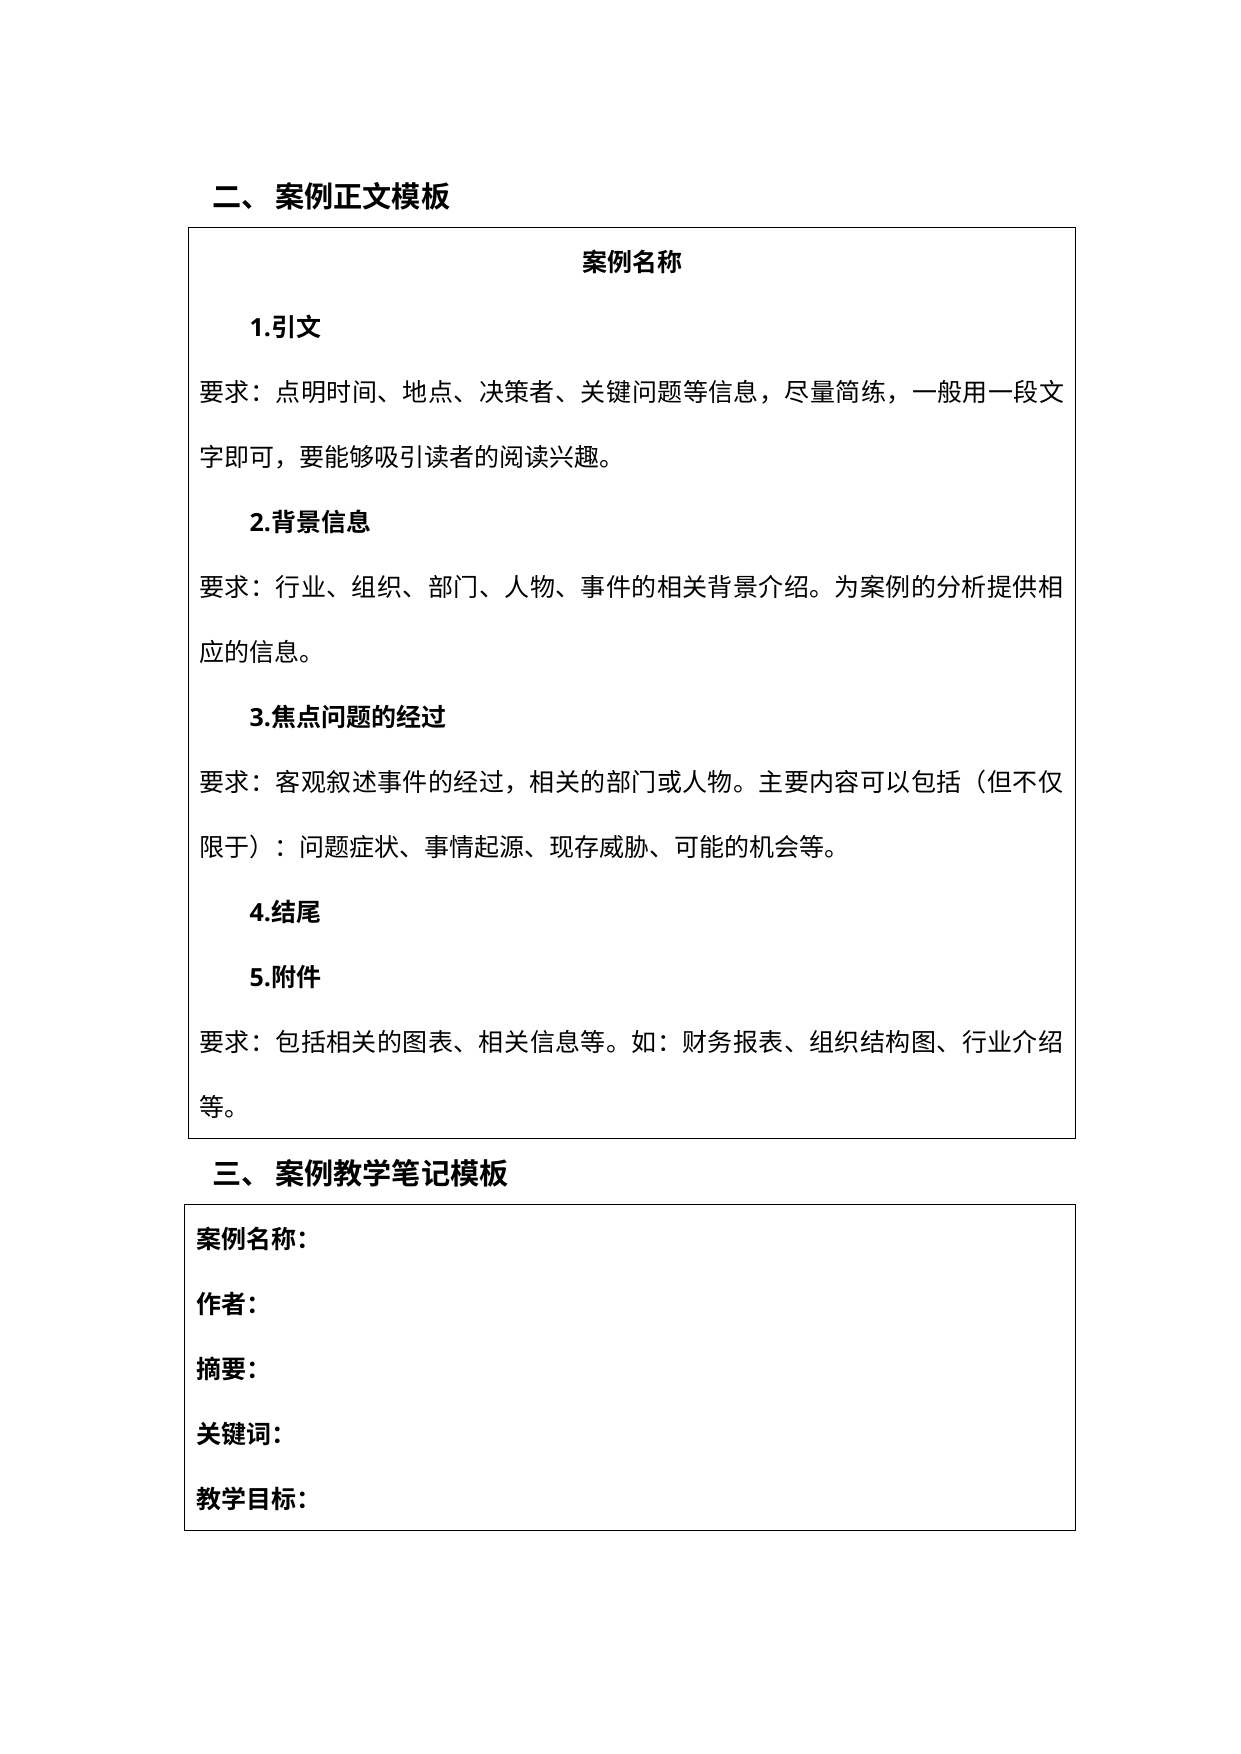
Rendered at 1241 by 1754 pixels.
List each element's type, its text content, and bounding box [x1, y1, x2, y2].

list 案例教学笔记模板 [212, 1139, 1053, 1204]
table_header 案例名称 1.引文 要求：点明时间、地点、决策者、关键问题等信息，尽量简练，一般用一段文字即可，要能够吸引读者的阅读兴趣。 2.背景信息 要求：行业、组织、部门、人物、事件的相关背景介绍。为案例的分析提供相应的信息。 3.焦点问题的经过 要求：客观叙述事件的经过，相关的部门或人物。主要内容可以包括（但不仅限于）：问题症状、事情起源、现存威胁、可能的机会等。 4.结尾 5.附件 要求：包括相关的图表、相关信息等。如：财务报表、组织结构图、行业介绍等。 [189, 228, 1075, 1138]
list 案例正文模板 [212, 162, 1053, 227]
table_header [185, 1205, 1075, 1530]
